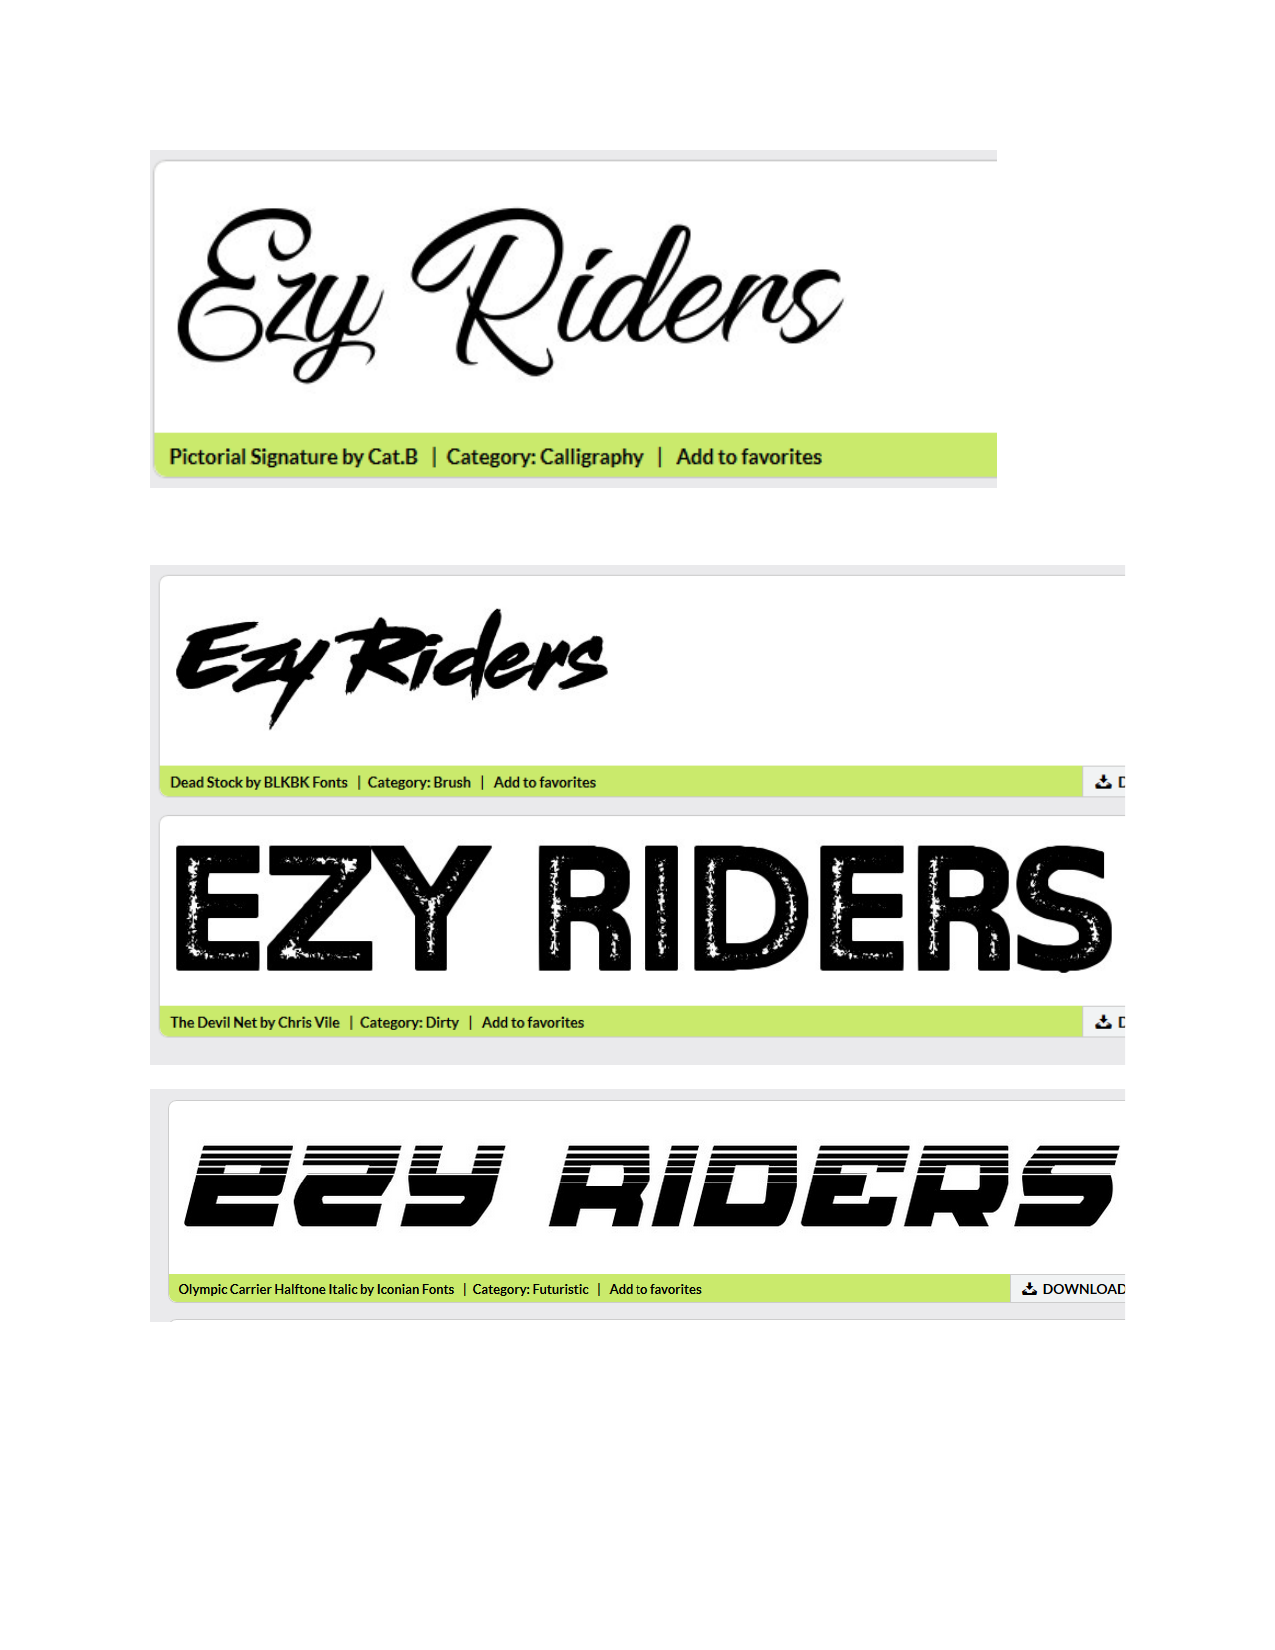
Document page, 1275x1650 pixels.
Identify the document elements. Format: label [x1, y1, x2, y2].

picture [150, 1089, 1125, 1322]
picture [150, 565, 1125, 1065]
picture [150, 150, 997, 488]
